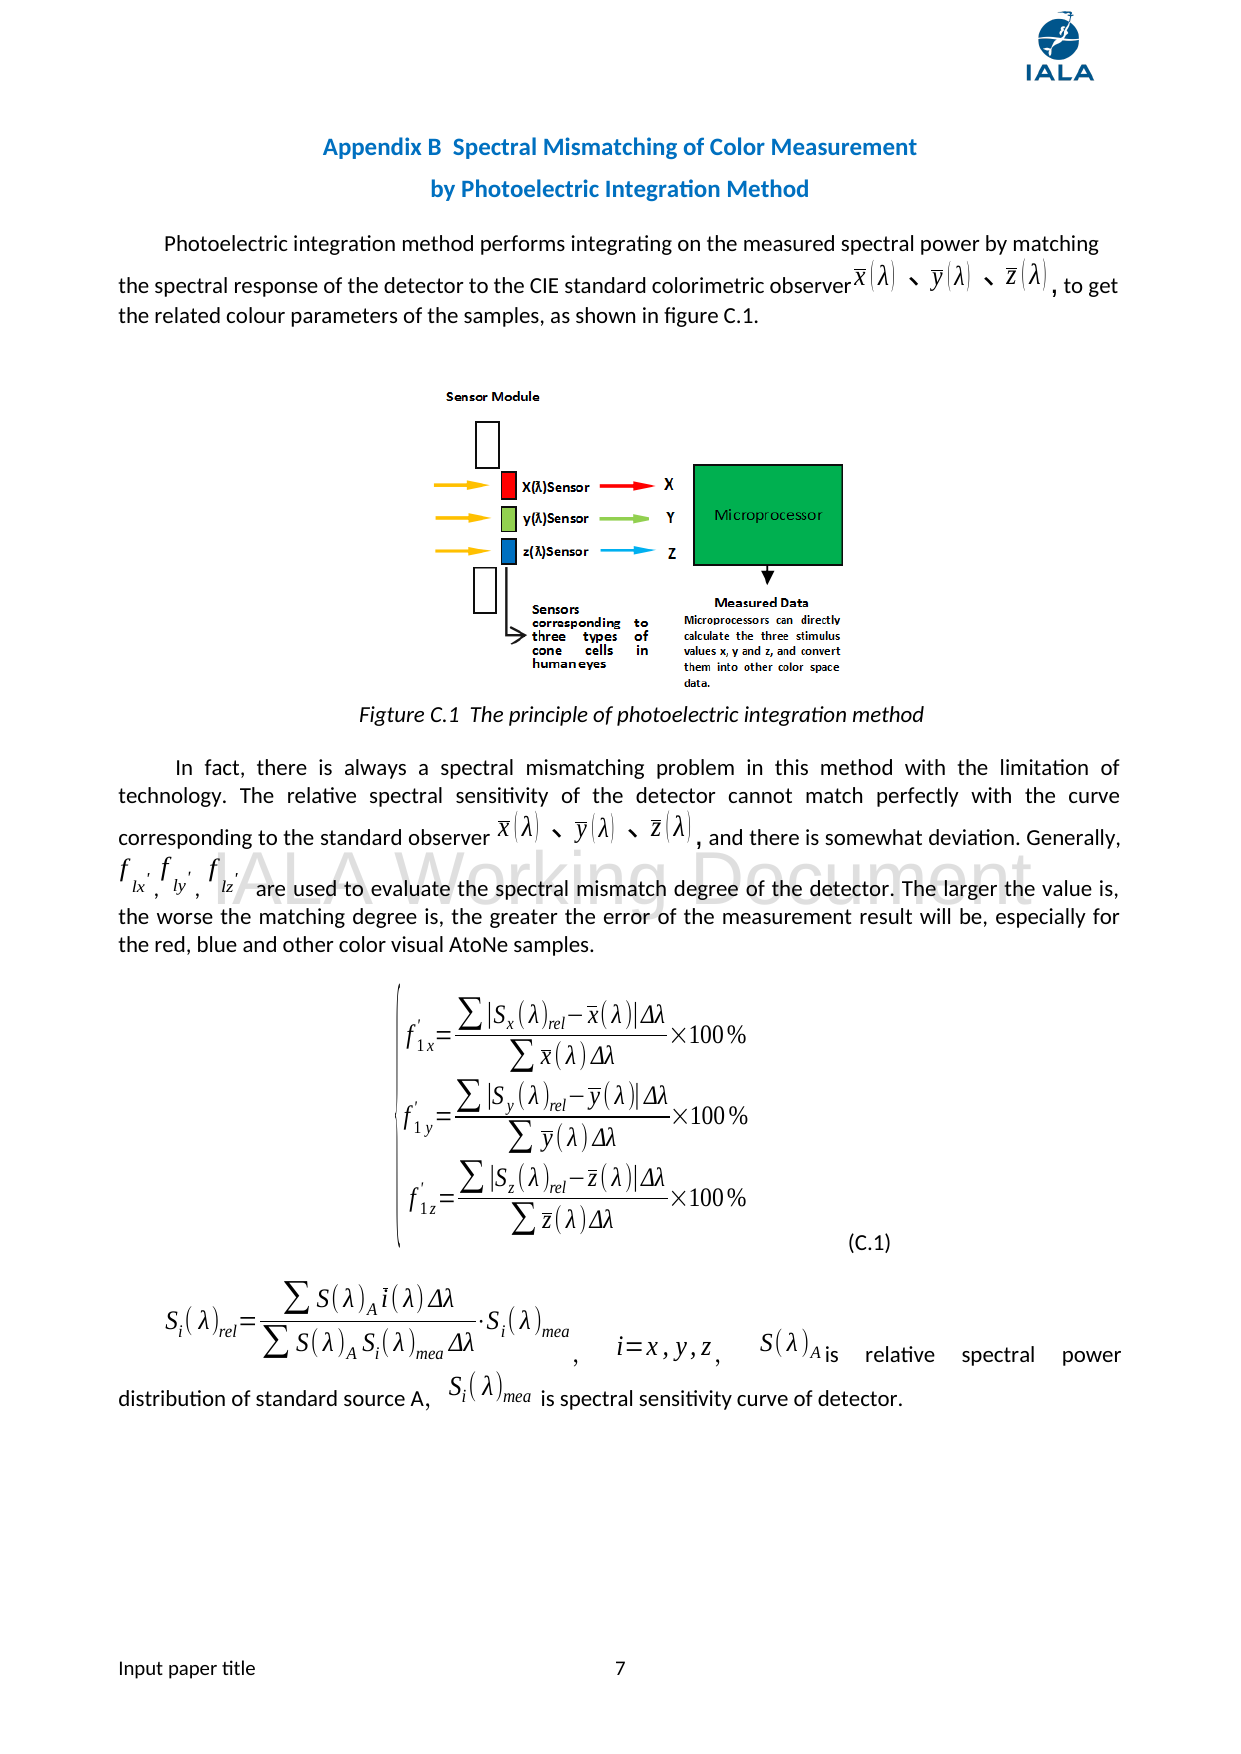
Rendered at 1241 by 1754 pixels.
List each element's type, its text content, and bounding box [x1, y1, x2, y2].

picture [1011, 3, 1106, 96]
picture [426, 382, 860, 700]
text In fact, there is always a spectral mismatching problem in this method with the limitation of technology. The relative spectral sensitivity of the detector cannot match perfectly with the curve corresponding to the standard observer 、、, and there is somewhat deviation. Generally, ,, are used to evaluate the spectral mismatch degree of the detector. The larger the value is, the worse the matching degree is, the greater the error of the measurement result will be, especially for the red, blue and other color visual AtoNe samples. [118, 753, 1122, 958]
subtitle Appendix B Spectral Mismatching of Color Measurement [118, 131, 1122, 161]
text (C.1) [118, 983, 1122, 1256]
subtitle by Photoelectric Integration Method [118, 174, 1122, 204]
text Photoelectric integration method performs integrating on the measured spectral power by matching the spectral response of the detector to the CIE standard colorimetric observer、、, to get the related colour parameters of the samples, as shown in figure C.1. [118, 229, 1122, 329]
text ，，is relative spectral power distribution of standard source A， is spectral sensitivity curve of detector. [118, 1281, 1122, 1413]
text Figture C.1 The principle of photoelectric integration method [118, 700, 1122, 728]
